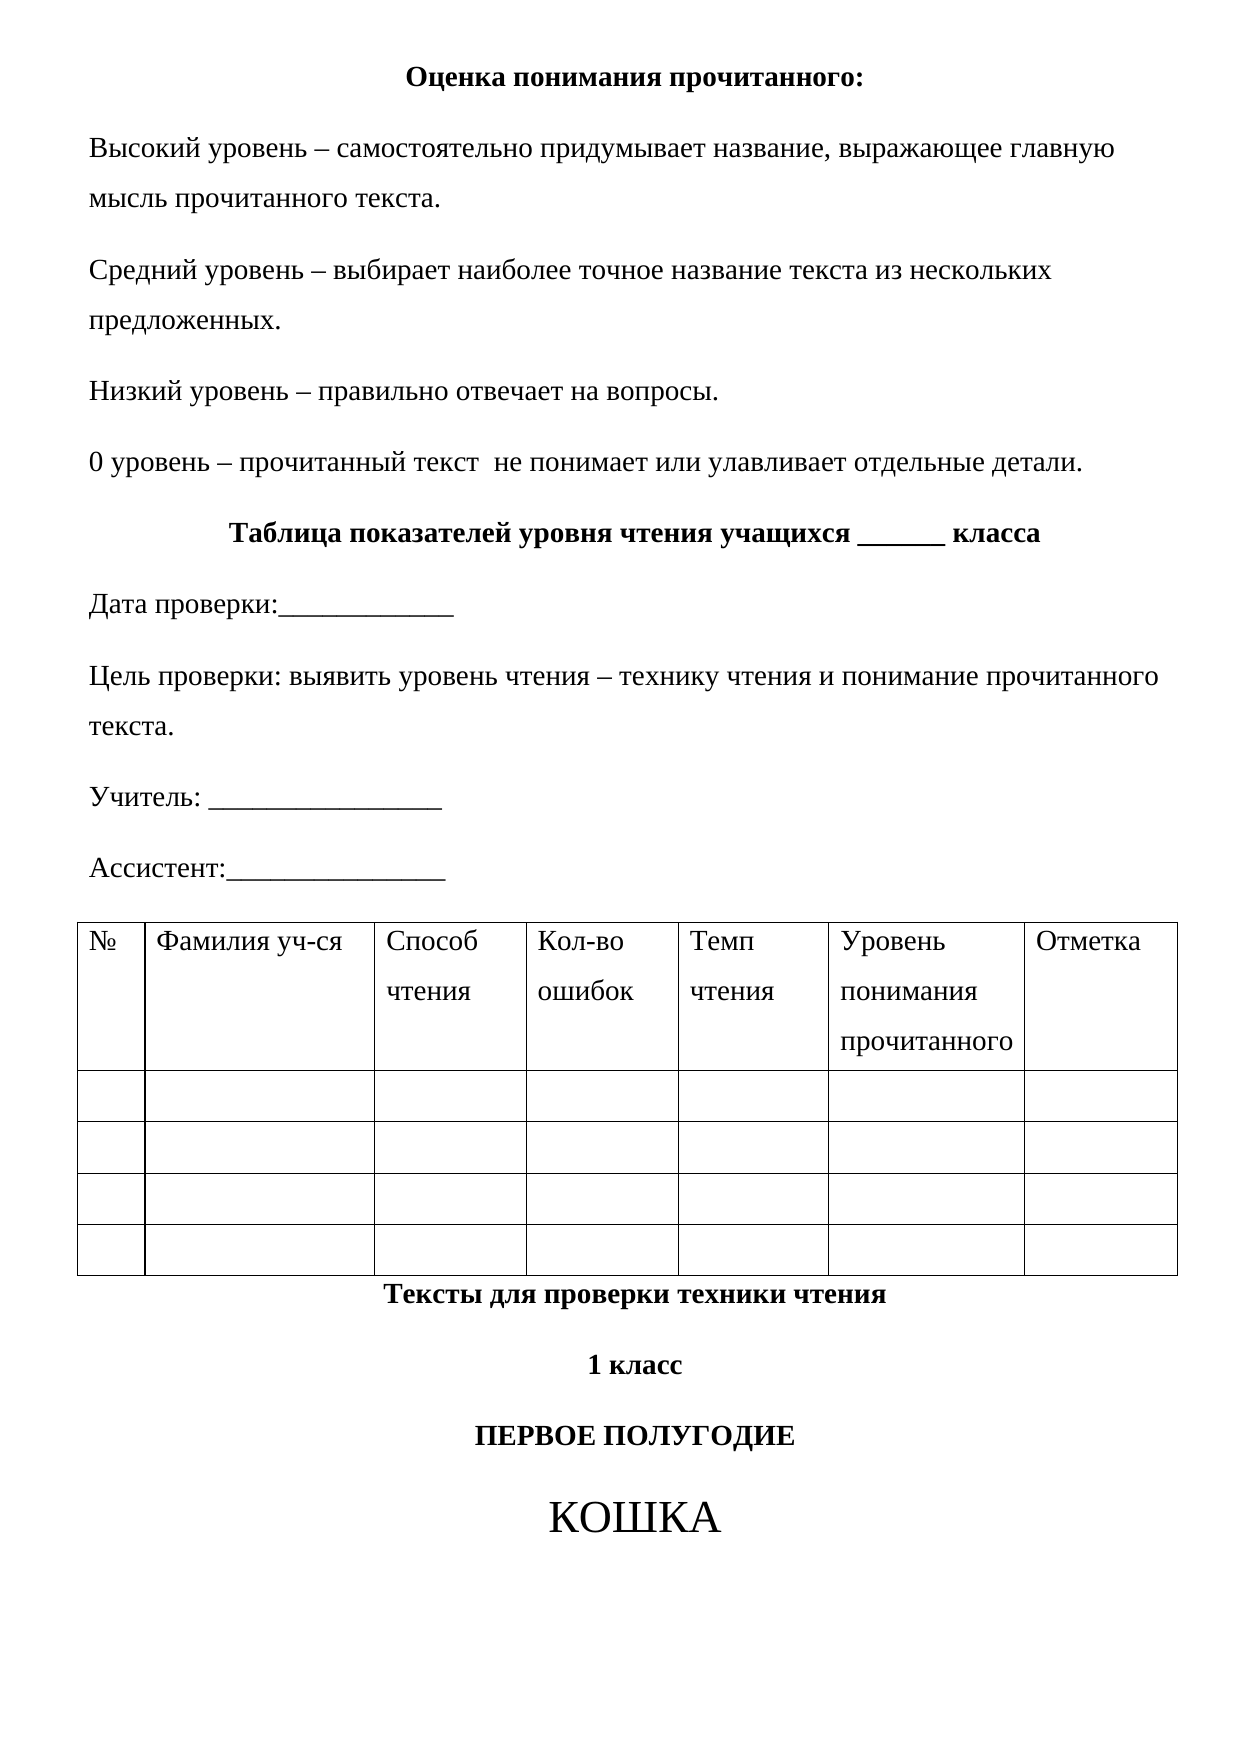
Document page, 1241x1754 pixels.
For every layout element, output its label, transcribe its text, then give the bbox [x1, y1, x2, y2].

table_cell [829, 1071, 1024, 1121]
text ПЕРВОЕ ПОЛУГОДИЕ [89, 1418, 1181, 1452]
table_cell [78, 1071, 144, 1121]
table_cell [1025, 1122, 1177, 1172]
text КОШКА [89, 1489, 1181, 1542]
text Учитель: ________________ [89, 779, 1181, 813]
text Ассистент:_______________ [89, 850, 1181, 884]
text Дата проверки:____________ [89, 587, 1181, 620]
text Тексты для проверки техники чтения [89, 1276, 1181, 1309]
table_header Фамилия уч-ся [146, 923, 374, 1070]
table_cell [679, 1071, 828, 1121]
text Оценка понимания прочитанного: [89, 59, 1181, 93]
table_cell [146, 1174, 374, 1224]
text Таблица показателей уровня чтения учащихся ______ класса [89, 516, 1181, 549]
table_cell [146, 1225, 374, 1275]
table_cell [527, 1071, 678, 1121]
text Цель проверки: выявить уровень чтения – технику чтения и понимание прочитанного текста. [89, 658, 1181, 742]
table_cell [679, 1225, 828, 1275]
table_cell [829, 1174, 1024, 1224]
table_cell [375, 1174, 526, 1224]
table_cell [146, 1122, 374, 1172]
table_cell [375, 1071, 526, 1121]
table_cell [78, 1122, 144, 1172]
table_cell [527, 1225, 678, 1275]
table_cell [1025, 1071, 1177, 1121]
table_header Отметка [1025, 923, 1177, 1070]
text 1 класс [89, 1347, 1181, 1381]
table_cell [829, 1122, 1024, 1172]
table_header Уровень понимания прочитанного [829, 923, 1024, 1070]
table_cell [146, 1071, 374, 1121]
table_cell [78, 1225, 144, 1275]
table_cell [1025, 1174, 1177, 1224]
table_cell [679, 1174, 828, 1224]
table_cell [78, 1174, 144, 1224]
table_cell [527, 1174, 678, 1224]
table_cell [375, 1122, 526, 1172]
text 0 уровень – прочитанный текст не понимает или улавливает отдельные детали. [89, 444, 1181, 478]
table_header Способ чтения [375, 923, 526, 1070]
table_header Темп чтения [679, 923, 828, 1070]
table_cell [829, 1225, 1024, 1275]
table_header № [78, 923, 144, 1070]
table_cell [1025, 1225, 1177, 1275]
table_cell [527, 1122, 678, 1172]
text Высокий уровень – самостоятельно придумывает название, выражающее главную мысль прочитанного текста. [89, 130, 1181, 214]
text Низкий уровень – правильно отвечает на вопросы. [89, 373, 1181, 407]
text Средний уровень – выбирает наиболее точное название текста из нескольких предложенных. [89, 252, 1181, 336]
table_cell [375, 1225, 526, 1275]
table_cell [679, 1122, 828, 1172]
table_header Кол-во ошибок [527, 923, 678, 1070]
